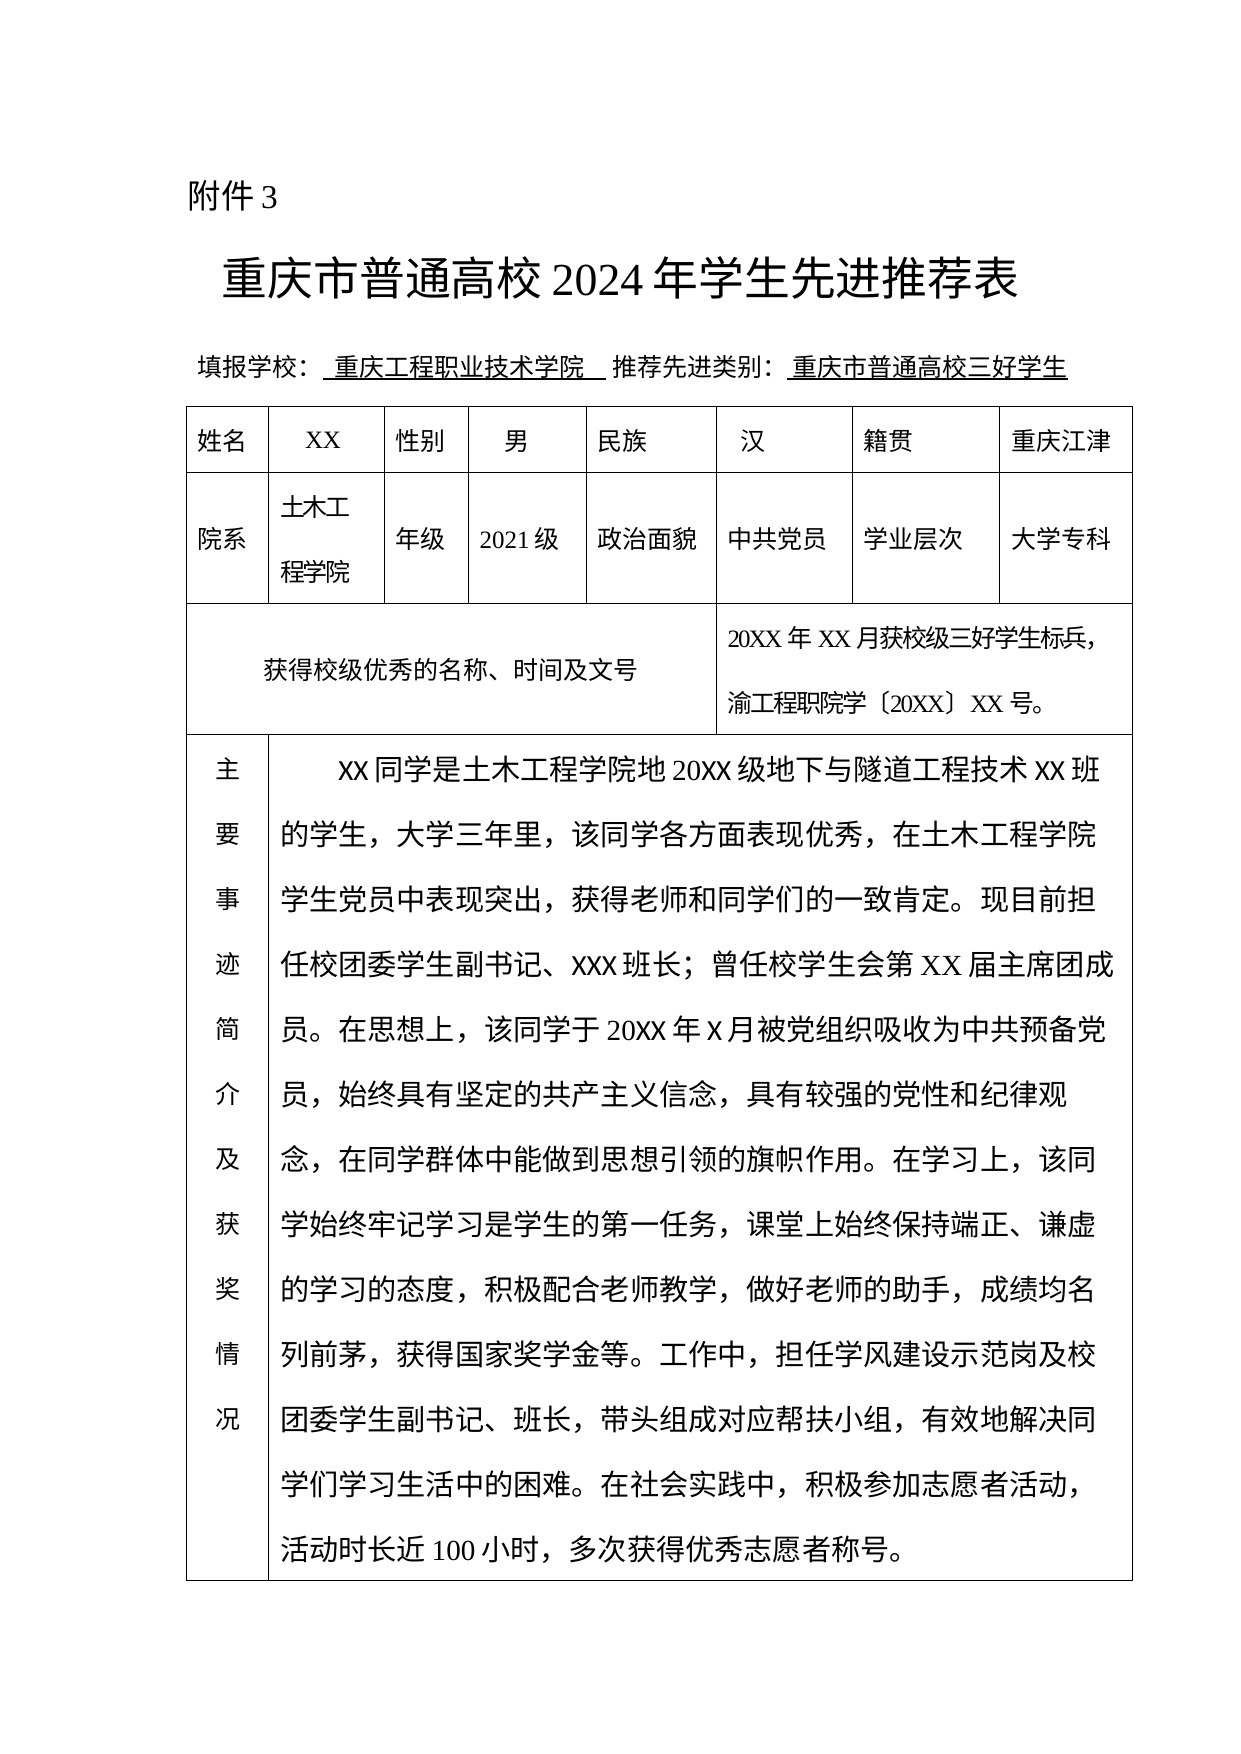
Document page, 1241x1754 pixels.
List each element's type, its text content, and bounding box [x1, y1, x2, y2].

text 附件3 [187, 162, 1053, 227]
table_cell 姓名 [187, 407, 268, 472]
text 重庆市普通高校2024年学生先进推荐表 [187, 227, 1053, 324]
table_cell 年级 [385, 473, 468, 603]
table_cell 院系 [187, 473, 268, 603]
table_cell 20XX年XX月获校级三好学生标兵， 渝工程职院学〔20XX〕XX号。 [717, 604, 1132, 734]
table_cell 籍贯 [853, 407, 999, 472]
table_cell XX [269, 407, 384, 472]
table_cell 政治面貌 [587, 473, 716, 603]
table_header 填报学校： 重庆工程职业技术学院 推荐先进类别： 重庆市普通高校三好学生 [186, 325, 1132, 406]
table_cell 性别 [385, 407, 468, 472]
table_cell 大学专科 [1000, 473, 1132, 603]
table_cell 2021级 [469, 473, 586, 603]
table_cell 民族 [587, 407, 716, 472]
table_cell 汉 [717, 407, 852, 472]
table_cell 获得校级优秀的名称、时间及文号 [187, 604, 716, 734]
table_cell 中共党员 [717, 473, 852, 603]
table_cell 男 [469, 407, 586, 472]
table_cell 土木工程学院 [269, 473, 384, 603]
table_cell 学业层次 [853, 473, 999, 603]
table_cell 重庆江津 [1000, 407, 1132, 472]
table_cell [269, 735, 1132, 1580]
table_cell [187, 735, 268, 1580]
